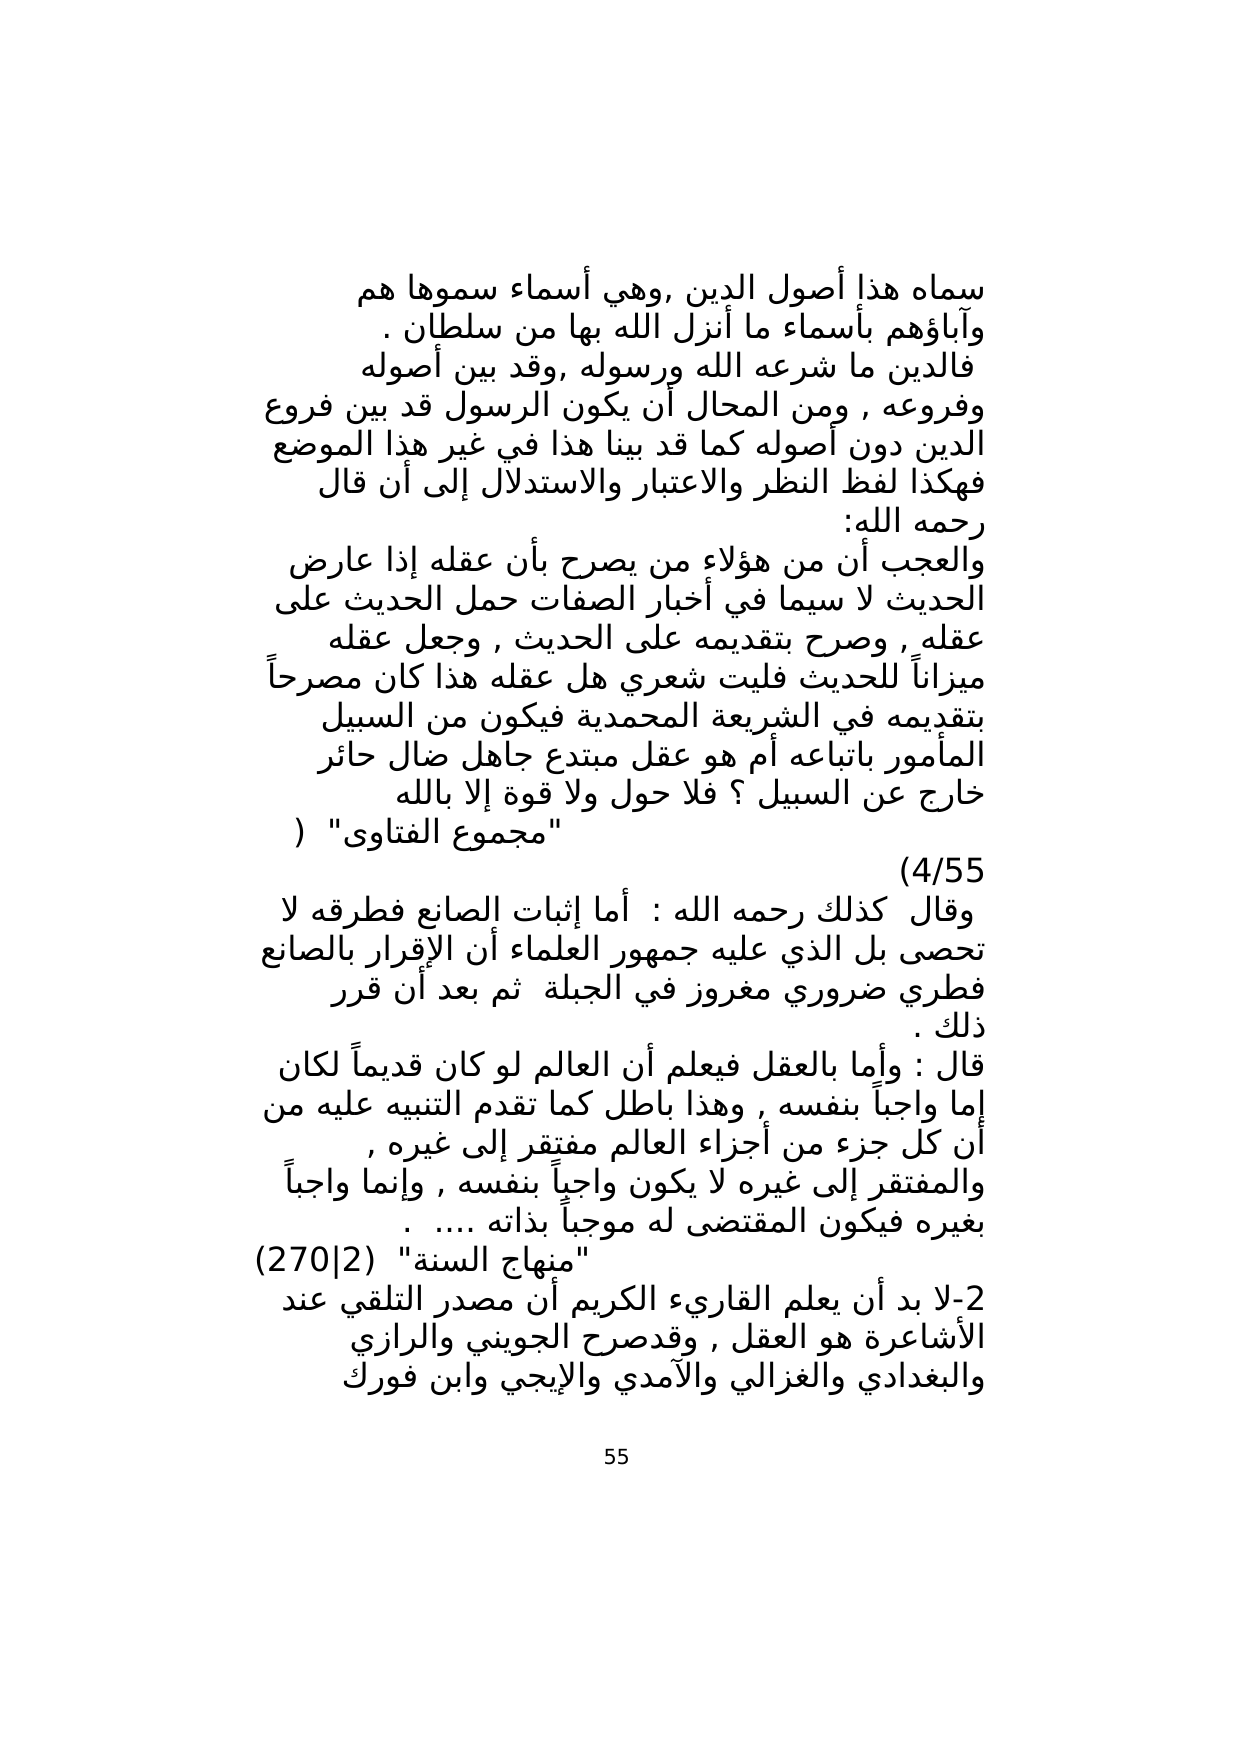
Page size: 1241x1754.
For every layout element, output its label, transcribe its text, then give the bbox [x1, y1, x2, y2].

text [254, 269, 986, 346]
text فالدين ما شرعه الله ورسوله ,وقد بين أصوله وفروعه , ومن المحال أن يكون الرسول قد بين فروع الدين دون أصوله كما قد بينا هذا في غير هذا الموضع فهكذا لفظ النظر والاعتبار والاستدلال إلى أن قال رحمه الله: [254, 346, 986, 541]
text وقال كذلك رحمه الله : أما إثبات الصانع فطرقه لا تحصى بل الذي عليه جمهور العلماء أن الإقرار بالصانع فطري ضروري مغروز في الجبلة ثم بعد أن قرر ذلك . [254, 890, 986, 1046]
text "منهاج السنة" (2|270) [254, 1240, 986, 1279]
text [254, 1279, 986, 1396]
text "مجموع الفتاوى" (4/55) [254, 813, 986, 890]
text قال : وأما بالعقل فيعلم أن العالم لو كان قديماً لكان إما واجباً بنفسه , وهذا باطل كما تقدم التنبيه عليه من أن كل جزء من أجزاء العالم مفتقر إلى غيره , والمفتقر إلى غيره لا يكون واجباً بنفسه , وإنما واجباً بغيره فيكون المقتضى له موجباً بذاته .... . [254, 1046, 986, 1240]
text والعجب أن من هؤلاء من يصرح بأن عقله إذا عارض الحديث لا سيما في أخبار الصفات حمل الحديث على عقله , وصرح بتقديمه على الحديث , وجعل عقله ميزاناً للحديث فليت شعري هل عقله هذا كان مصرحاً بتقديمه في الشريعة المحمدية فيكون من السبيل المأمور باتباعه أم هو عقل مبتدع جاهل ضال حائر خارج عن السبيل ؟ فلا حول ولا قوة إلا بالله [254, 541, 986, 813]
